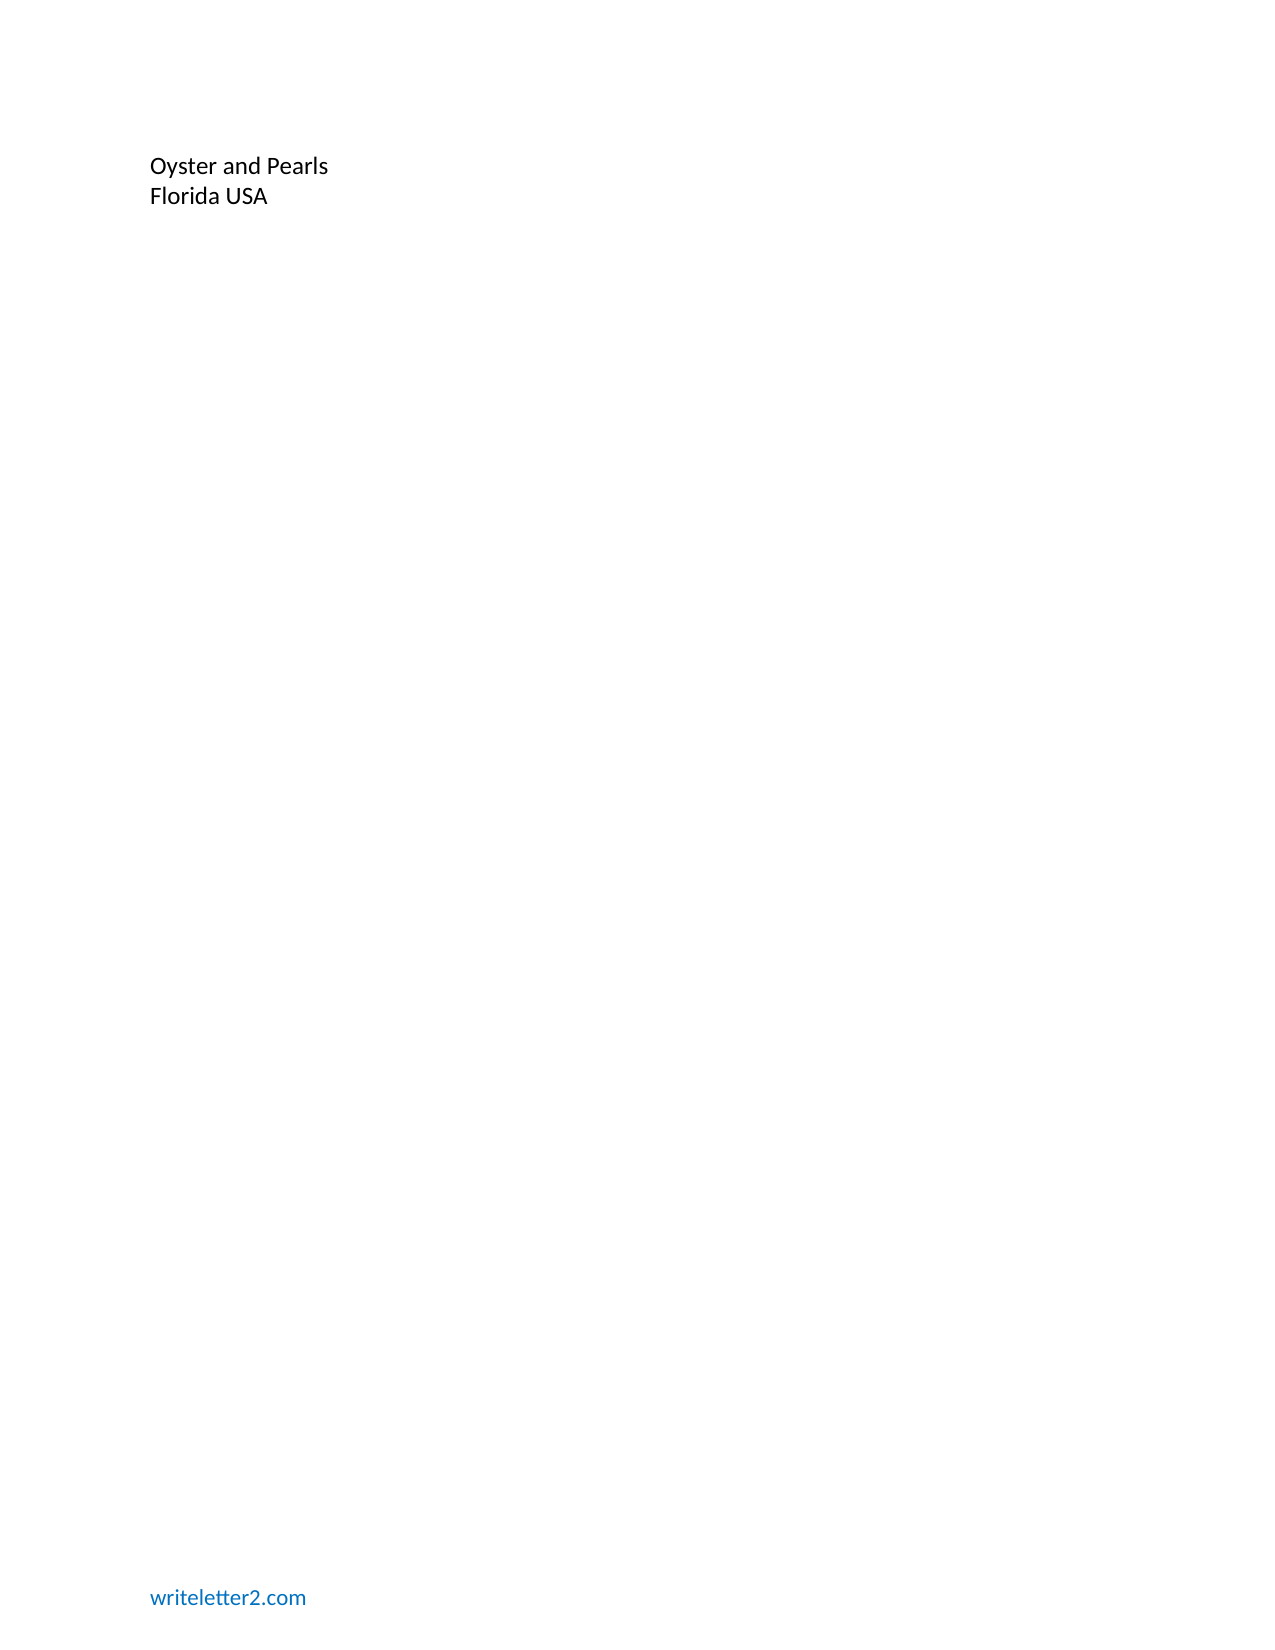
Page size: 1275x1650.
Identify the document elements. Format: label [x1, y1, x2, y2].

text [150, 150, 1125, 211]
